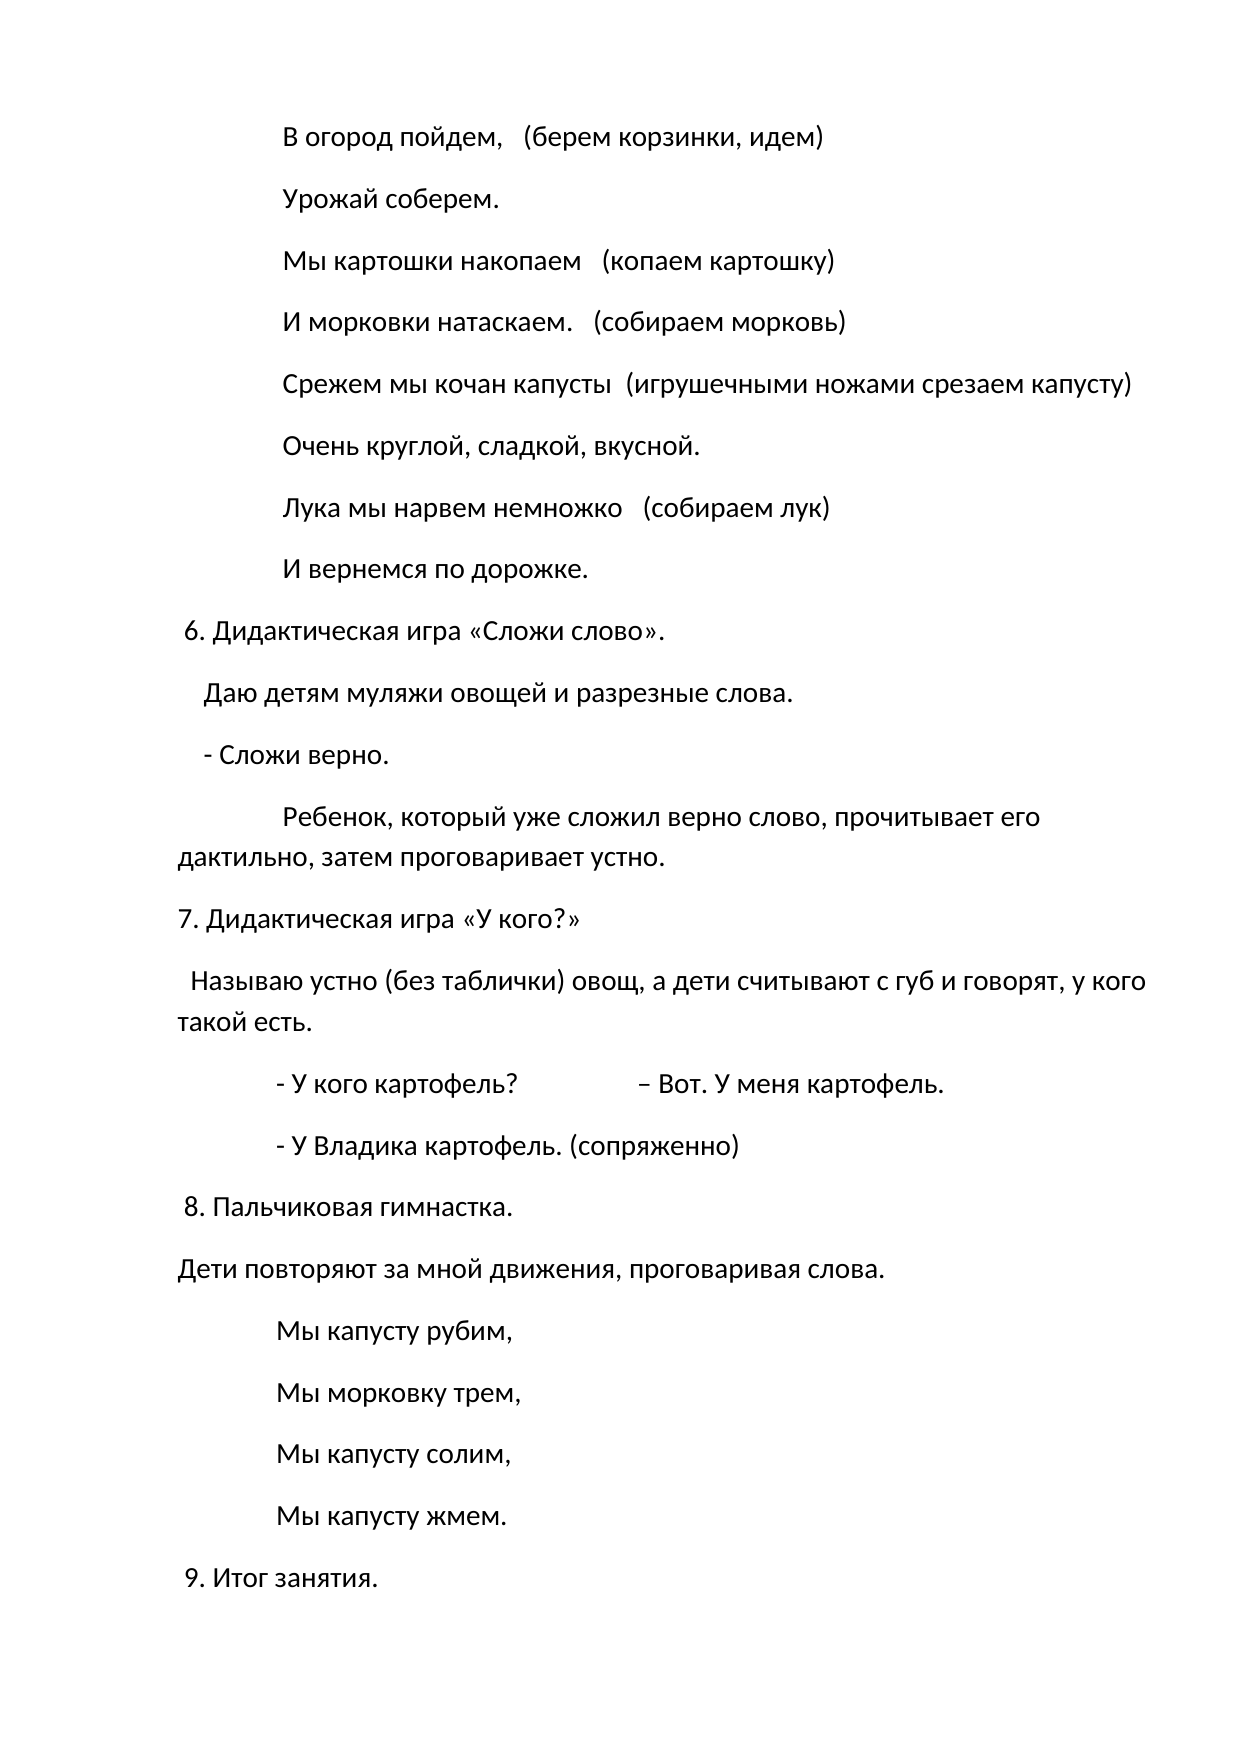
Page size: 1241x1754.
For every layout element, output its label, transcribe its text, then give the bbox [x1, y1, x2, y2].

text И морковки натаскаем. (собираем морковь) [177, 303, 1152, 339]
text 8. Пальчиковая гимнастка. [177, 1188, 1152, 1224]
text Мы картошки накопаем (копаем картошку) [177, 242, 1152, 277]
text Называю устно (без таблички) овощ, а дети считывают с губ и говорят, у кого такой есть. [177, 962, 1152, 1039]
text Урожай соберем. [177, 180, 1152, 216]
text Срежем мы кочан капусты (игрушечными ножами срезаем капусту) [177, 365, 1152, 401]
text 6. Дидактическая игра «Сложи слово». [177, 612, 1152, 648]
text Ребенок, который уже сложил верно слово, прочитывает его дактильно, затем проговаривает устно. [177, 798, 1152, 874]
text Лука мы нарвем немножко (собираем лук) [177, 489, 1152, 524]
text 7. Дидактическая игра «У кого?» [177, 900, 1152, 936]
text Дети повторяют за мной движения, проговаривая слова. [177, 1250, 1152, 1286]
text Очень круглой, сладкой, вкусной. [177, 427, 1152, 463]
text Мы капусту рубим, [177, 1312, 1152, 1347]
text - У Владика картофель. (сопряженно) [177, 1127, 1152, 1162]
text В огород пойдем, (берем корзинки, идем) [177, 118, 1152, 154]
text - Сложи верно. [177, 736, 1152, 771]
text И вернемся по дорожке. [177, 551, 1152, 586]
text Мы капусту жмем. [177, 1497, 1152, 1533]
text 9. Итог занятия. [177, 1559, 1152, 1594]
text Мы морковку трем, [177, 1374, 1152, 1409]
text - У кого картофель? – Вот. У меня картофель. [177, 1065, 1152, 1100]
text Мы капусту солим, [177, 1435, 1152, 1471]
text Даю детям муляжи овощей и разрезные слова. [177, 674, 1152, 710]
